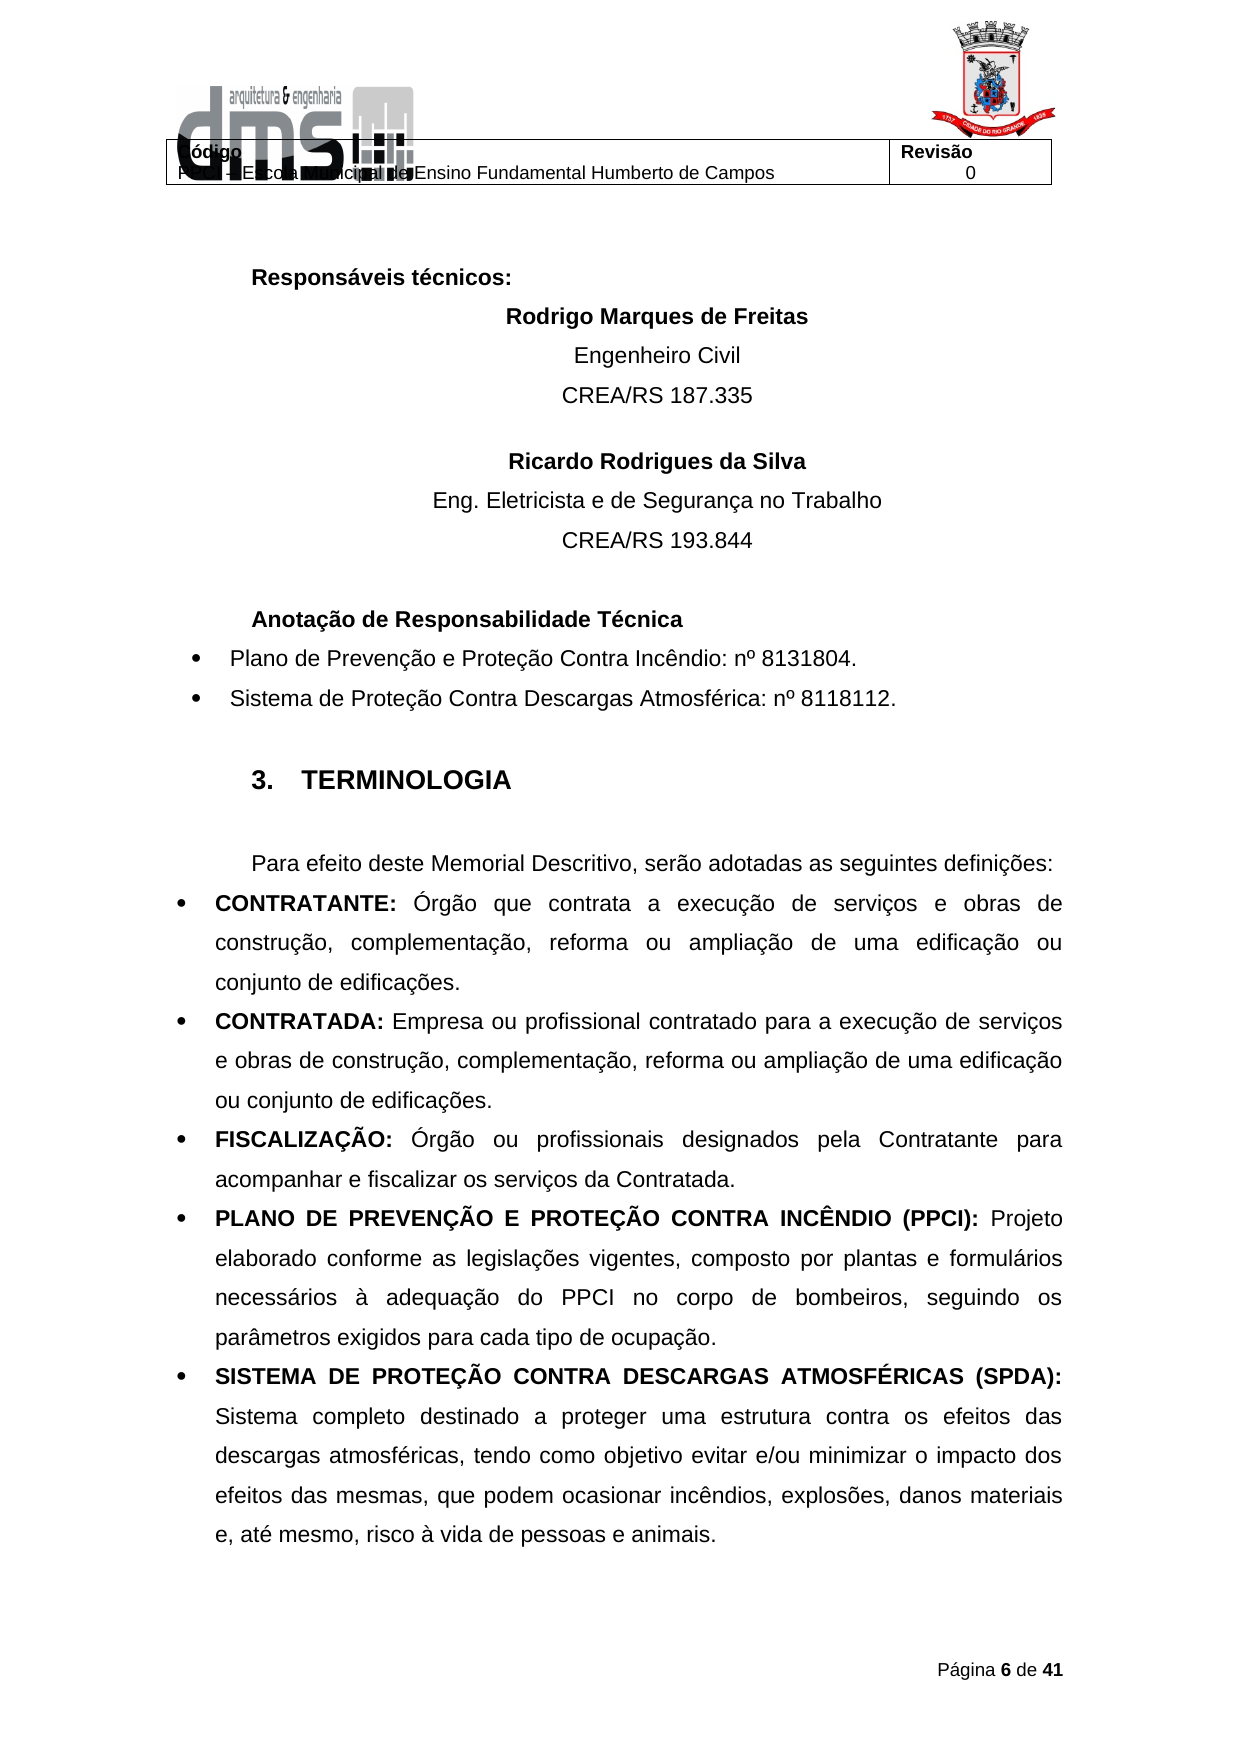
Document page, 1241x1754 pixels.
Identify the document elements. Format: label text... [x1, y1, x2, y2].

text Ricardo Rodrigues da Silva [177, 448, 1063, 474]
text Engenheiro Civil [177, 342, 1063, 369]
text CREA/RS 187.335 [177, 382, 1063, 408]
picture [177, 86, 414, 139]
text Anotação de Responsabilidade Técnica [177, 606, 1063, 632]
list Sistema de Proteção Contra Descargas Atmosférica: nº 8118112. [192, 685, 1063, 711]
subtitle TERMINOLOGIA [177, 764, 1063, 795]
list PLANO DE PREVENÇÃO E PROTEÇÃO CONTRA INCÊNDIO (PPCI): Projeto elaborado conforme as legislações vigentes, composto por plantas e formulários necessários à adequação do PPCI no corpo de bombeiros, seguindo os parâmetros exigidos para cada tipo de ocupação. [177, 1205, 1063, 1350]
text Responsáveis técnicos: [177, 263, 1063, 290]
picture [931, 21, 1056, 138]
picture [177, 140, 414, 181]
list CONTRATANTE: Órgão que contrata a execução de serviços e obras de construção, complementação, reforma ou ampliação de uma edificação ou conjunto de edificações. [177, 889, 1063, 995]
list SISTEMA DE PROTEÇÃO CONTRA DESCARGAS ATMOSFÉRICAS (SPDA): Sistema completo destinado a proteger uma estrutura contra os efeitos das descargas atmosféricas, tendo como objetivo evitar e/ou minimizar o impacto dos efeitos das mesmas, que podem ocasionar incêndios, explosões, danos materiais e, até mesmo, risco à vida de pessoas e animais. [177, 1363, 1063, 1547]
text Rodrigo Marques de Freitas [177, 303, 1063, 329]
list CONTRATADA: Empresa ou profissional contratado para a execução de serviços e obras de construção, complementação, reforma ou ampliação de uma edificação ou conjunto de edificações. [177, 1008, 1063, 1113]
text Para efeito deste Memorial Descritivo, serão adotadas as seguintes definições: [177, 850, 1063, 876]
list Plano de Prevenção e Proteção Contra Incêndio: nº 8131804. [192, 645, 1063, 672]
text Eng. Eletricista e de Segurança no Trabalho [177, 487, 1063, 514]
text CREA/RS 193.844 [177, 527, 1063, 553]
list FISCALIZAÇÃO: Órgão ou profissionais designados pela Contratante para acompanhar e fiscalizar os serviços da Contratada. [177, 1126, 1063, 1192]
